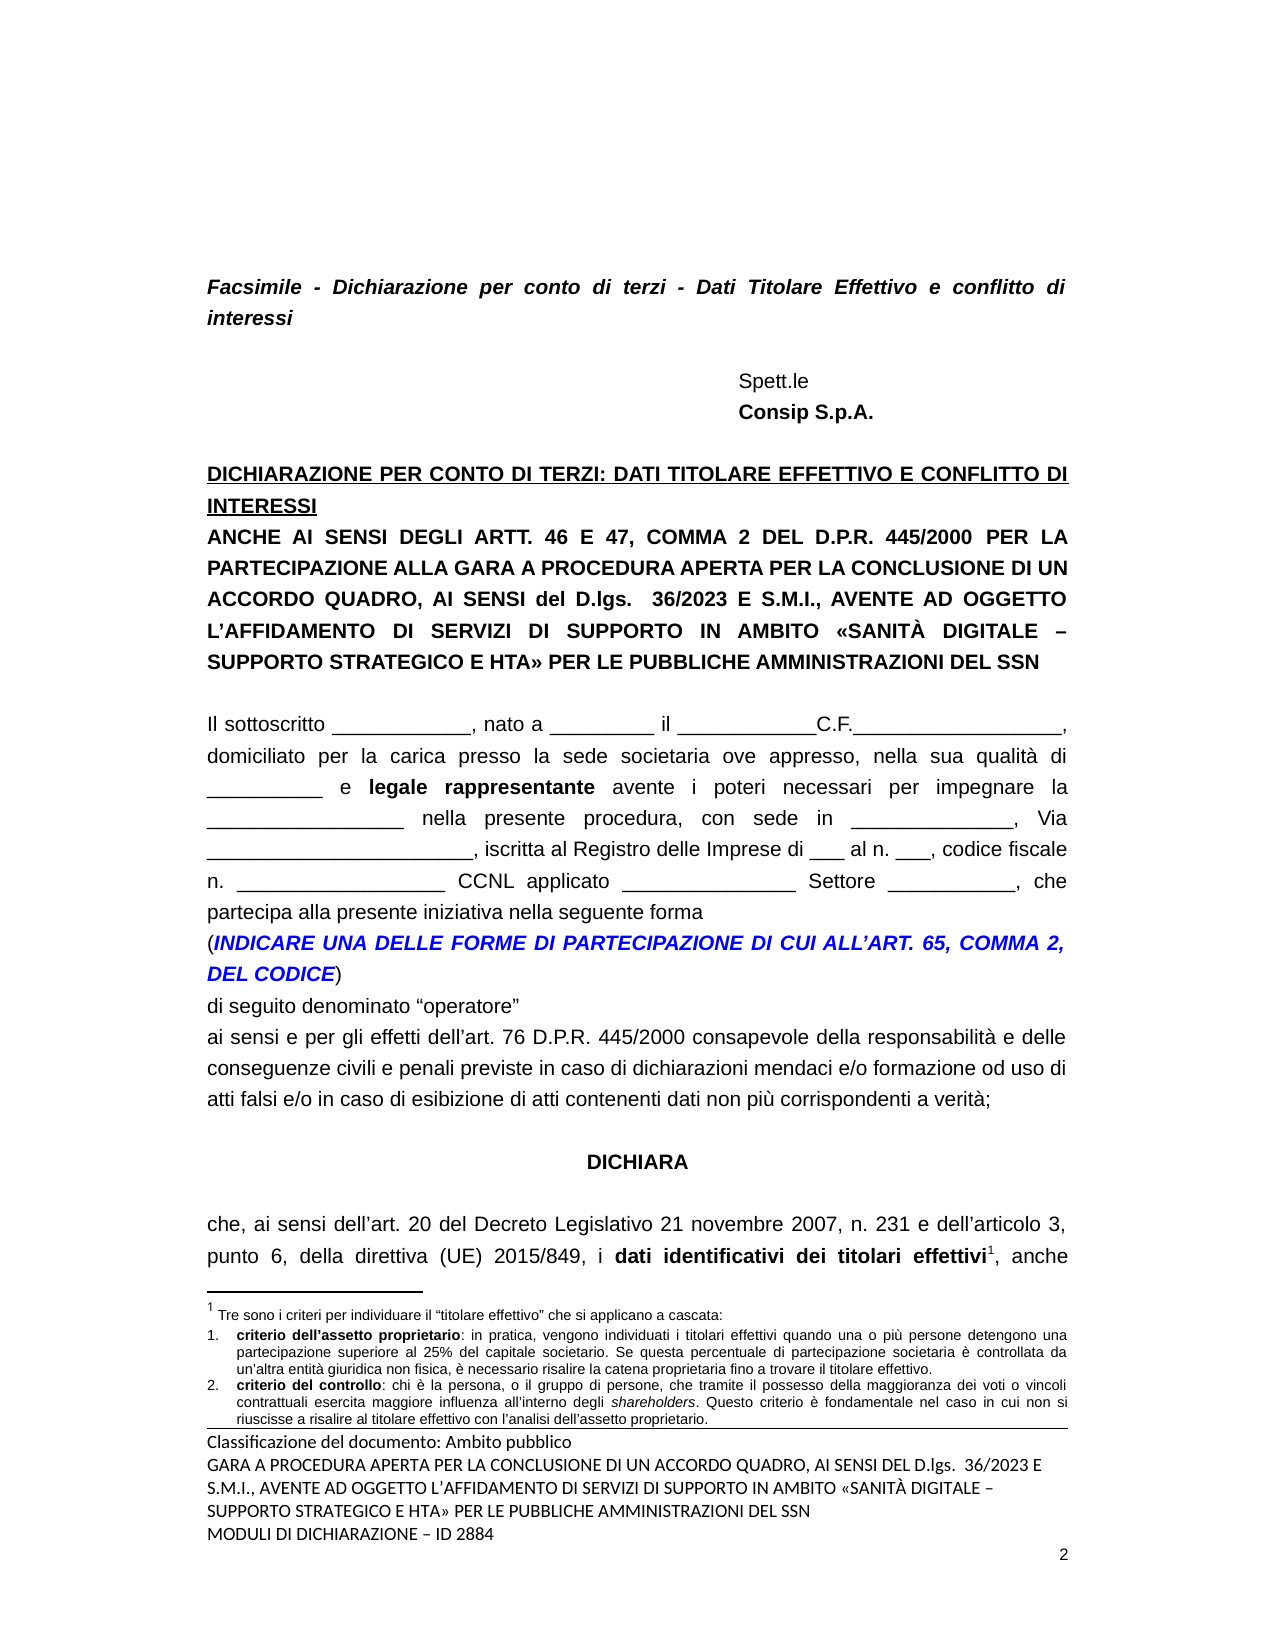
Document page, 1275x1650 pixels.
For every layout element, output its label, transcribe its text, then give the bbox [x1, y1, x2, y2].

text Spett.le [738, 363, 1068, 394]
text ANCHE AI SENSI DEGLI ARTT. 46 E 47, COMMA 2 DEL D.P.R. 445/2000 PER la partecipazione ALLA GARA A PROCEDURA APERTA PER LA CONCLUSIONE DI UN ACCORDO QUADRO, AI SENSI del D.lgs. 36/2023 E S.M.I., AVENTE AD OGGETTO L’AFFIDAMENTO DI SERVIZI DI SUPPORTO IN AMBITO «SANITÀ DIGITALE – SUPPORTO STRATEGICO E HTA» PER LE PUBBLICHE AMMINISTRAZIONI DEL SSN [207, 519, 1068, 676]
text ai sensi e per gli effetti dell’art. 76 D.P.R. 445/2000 consapevole della responsabilità e delle conseguenze civili e penali previste in caso di dichiarazioni mendaci e/o formazione od uso di atti falsi e/o in caso di esibizione di atti contenenti dati non più corrispondenti a verità; [207, 1019, 1068, 1113]
text Facsimile - Dichiarazione per conto di terzi - Dati Titolare Effettivo e conflitto di interessi [207, 269, 1068, 332]
text Il sottoscritto ____________, nato a _________ il ____________C.F.__________________, domiciliato per la carica presso la sede societaria ove appresso, nella sua qualità di __________ e legale rappresentante avente i poteri necessari per impegnare la _________________ nella presente procedura, con sede in ______________, Via _______________________, iscritta al Registro delle Imprese di ___ al n. ___, codice fiscale n. __________________ CCNL applicato _______________ Settore ___________, che partecipa alla presente iniziativa nella seguente forma [207, 707, 1068, 926]
text Consip S.p.A. [738, 394, 1068, 426]
text (indicare una delle forme di partecipazione di cui all’art. 65, comma 2, del Codice) [207, 926, 1068, 988]
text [207, 1207, 1068, 1269]
text DICHIARA [207, 1144, 1068, 1176]
text di seguito denominato “operatore” [207, 988, 1068, 1019]
text dichiarazione per conto DI terzi: DATI titolare effettivo e conflitto di interessi [207, 457, 1068, 483]
text dichiarazione per conto DI terzi: DATI titolare effettivo e conflitto di interessi [207, 484, 1068, 519]
